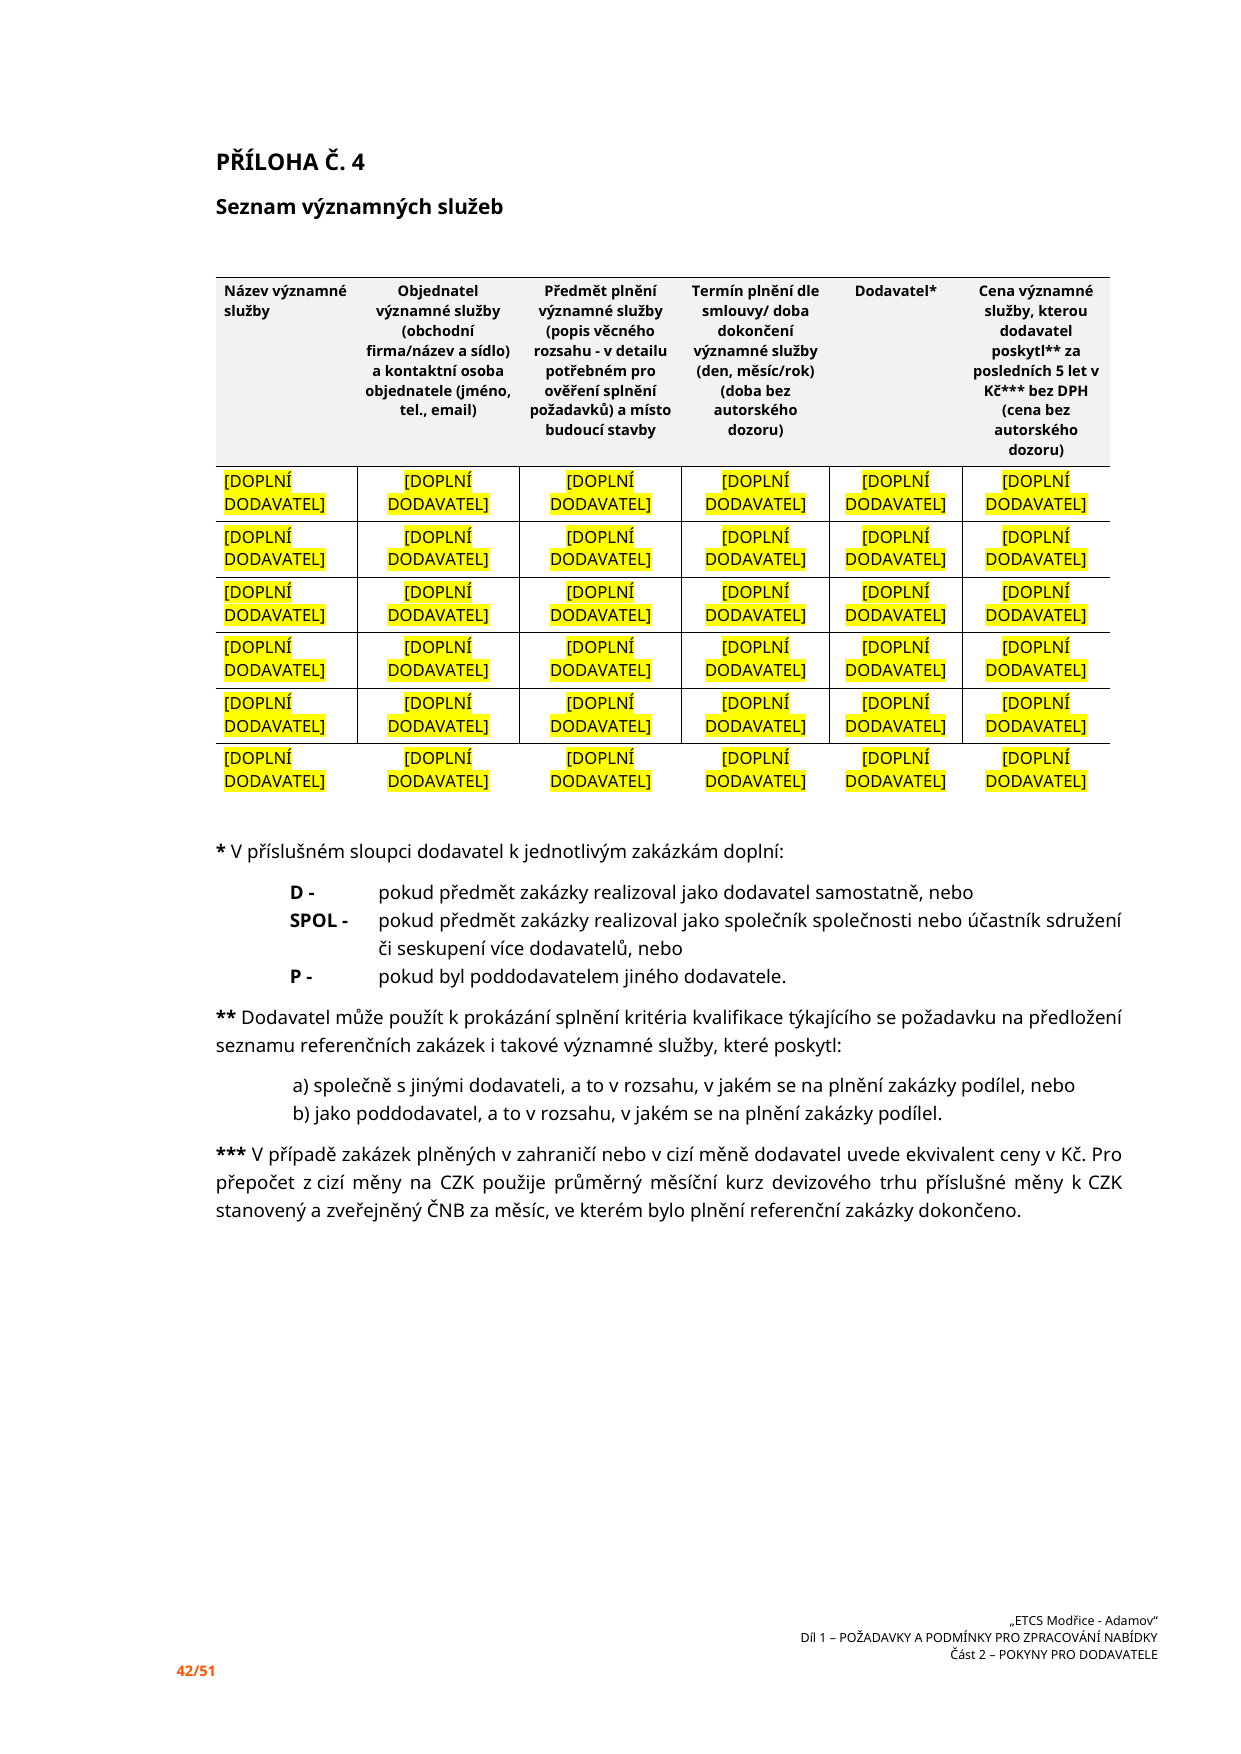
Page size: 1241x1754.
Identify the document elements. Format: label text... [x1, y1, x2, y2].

table_cell [DOPLNÍ DODAVATEL] [963, 522, 1110, 577]
text Seznam významných služeb [216, 192, 1122, 221]
table_cell [DOPLNÍ DODAVATEL] [830, 467, 962, 521]
table_cell [DOPLNÍ DODAVATEL] [358, 578, 519, 632]
text *** V případě zakázek plněných v zahraničí nebo v cizí měně dodavatel uvede ekvivalent ceny v Kč. Pro přepočet z cizí měny na CZK použije průměrný měsíční kurz devizového trhu příslušné měny k CZK stanovený a zveřejněný ČNB za měsíc, ve kterém bylo plnění referenční zakázky dokončeno. [216, 1141, 1122, 1223]
table_cell [DOPLNÍ DODAVATEL] [962, 744, 1110, 798]
table_cell [DOPLNÍ DODAVATEL] [358, 522, 519, 577]
table_cell [DOPLNÍ DODAVATEL] [216, 633, 357, 687]
table_cell [DOPLNÍ DODAVATEL] [357, 744, 519, 798]
table_cell [DOPLNÍ DODAVATEL] [963, 633, 1110, 687]
table_header Dodavatel* [829, 278, 962, 466]
text SPOL - pokud předmět zakázky realizoval jako společník společnosti nebo účastník sdružení či seskupení více dodavatelů, nebo [289, 907, 1122, 961]
table_cell [DOPLNÍ DODAVATEL] [519, 744, 682, 798]
text D - pokud předmět zakázky realizoval jako dodavatel samostatně, nebo [289, 879, 1122, 905]
table_header Předmět plnění významné služby (popis věcného rozsahu - v detailu potřebném pro ověření splnění požadavků) a místo budoucí stavby [519, 278, 682, 466]
table_header Objednatel významné služby (obchodní firma/název a sídlo) a kontaktní osoba objednatele (jméno, tel., email) [357, 278, 519, 466]
text Příloha č. 4 [216, 146, 1122, 177]
table_cell [DOPLNÍ DODAVATEL] [216, 522, 357, 577]
table_cell [DOPLNÍ DODAVATEL] [830, 689, 962, 743]
text * V příslušném sloupci dodavatel k jednotlivým zakázkám doplní: [216, 839, 1122, 864]
table_cell [DOPLNÍ DODAVATEL] [216, 744, 357, 798]
table_cell [DOPLNÍ DODAVATEL] [682, 522, 829, 577]
table_cell [DOPLNÍ DODAVATEL] [216, 578, 357, 632]
table_cell [DOPLNÍ DODAVATEL] [520, 467, 681, 521]
text ** Dodavatel může použít k prokázání splnění kritéria kvalifikace týkajícího se požadavku na předložení seznamu referenčních zakázek i takové významné služby, které poskytl: [216, 1004, 1122, 1057]
table_cell [DOPLNÍ DODAVATEL] [520, 633, 681, 687]
table_cell [DOPLNÍ DODAVATEL] [216, 689, 357, 743]
table_header Název významné služby [216, 278, 357, 466]
text P - pokud byl poddodavatelem jiného dodavatele. [289, 963, 1122, 989]
table_cell [DOPLNÍ DODAVATEL] [358, 633, 519, 687]
table_cell [DOPLNÍ DODAVATEL] [829, 744, 962, 798]
table_header Termín plnění dle smlouvy/ doba dokončení významné služby (den, měsíc/rok) (doba bez autorského dozoru) [682, 278, 829, 466]
list b) jako poddodavatel, a to v rozsahu, v jakém se na plnění zakázky podílel. [292, 1101, 1122, 1126]
table_cell [DOPLNÍ DODAVATEL] [520, 578, 681, 632]
table_cell [DOPLNÍ DODAVATEL] [520, 522, 681, 577]
table_cell [DOPLNÍ DODAVATEL] [682, 578, 829, 632]
table_header Cena významné služby, kterou dodavatel poskytl** za posledních 5 let v Kč*** bez DPH (cena bez autorského dozoru) [962, 278, 1110, 466]
table_cell [DOPLNÍ DODAVATEL] [682, 689, 829, 743]
list a) společně s jinými dodavateli, a to v rozsahu, v jakém se na plnění zakázky podílel, nebo [292, 1072, 1122, 1098]
table_cell [DOPLNÍ DODAVATEL] [682, 633, 829, 687]
table_cell [DOPLNÍ DODAVATEL] [358, 467, 519, 521]
table_cell [DOPLNÍ DODAVATEL] [216, 467, 357, 521]
table_cell [DOPLNÍ DODAVATEL] [682, 467, 829, 521]
table_cell [DOPLNÍ DODAVATEL] [830, 633, 962, 687]
table_cell [DOPLNÍ DODAVATEL] [830, 578, 962, 632]
table_cell [DOPLNÍ DODAVATEL] [963, 467, 1110, 521]
table_cell [DOPLNÍ DODAVATEL] [682, 744, 829, 798]
table_cell [DOPLNÍ DODAVATEL] [830, 522, 962, 577]
table_cell [DOPLNÍ DODAVATEL] [963, 578, 1110, 632]
table_cell [DOPLNÍ DODAVATEL] [520, 689, 681, 743]
table_cell [DOPLNÍ DODAVATEL] [358, 689, 519, 743]
table_cell [DOPLNÍ DODAVATEL] [963, 689, 1110, 743]
